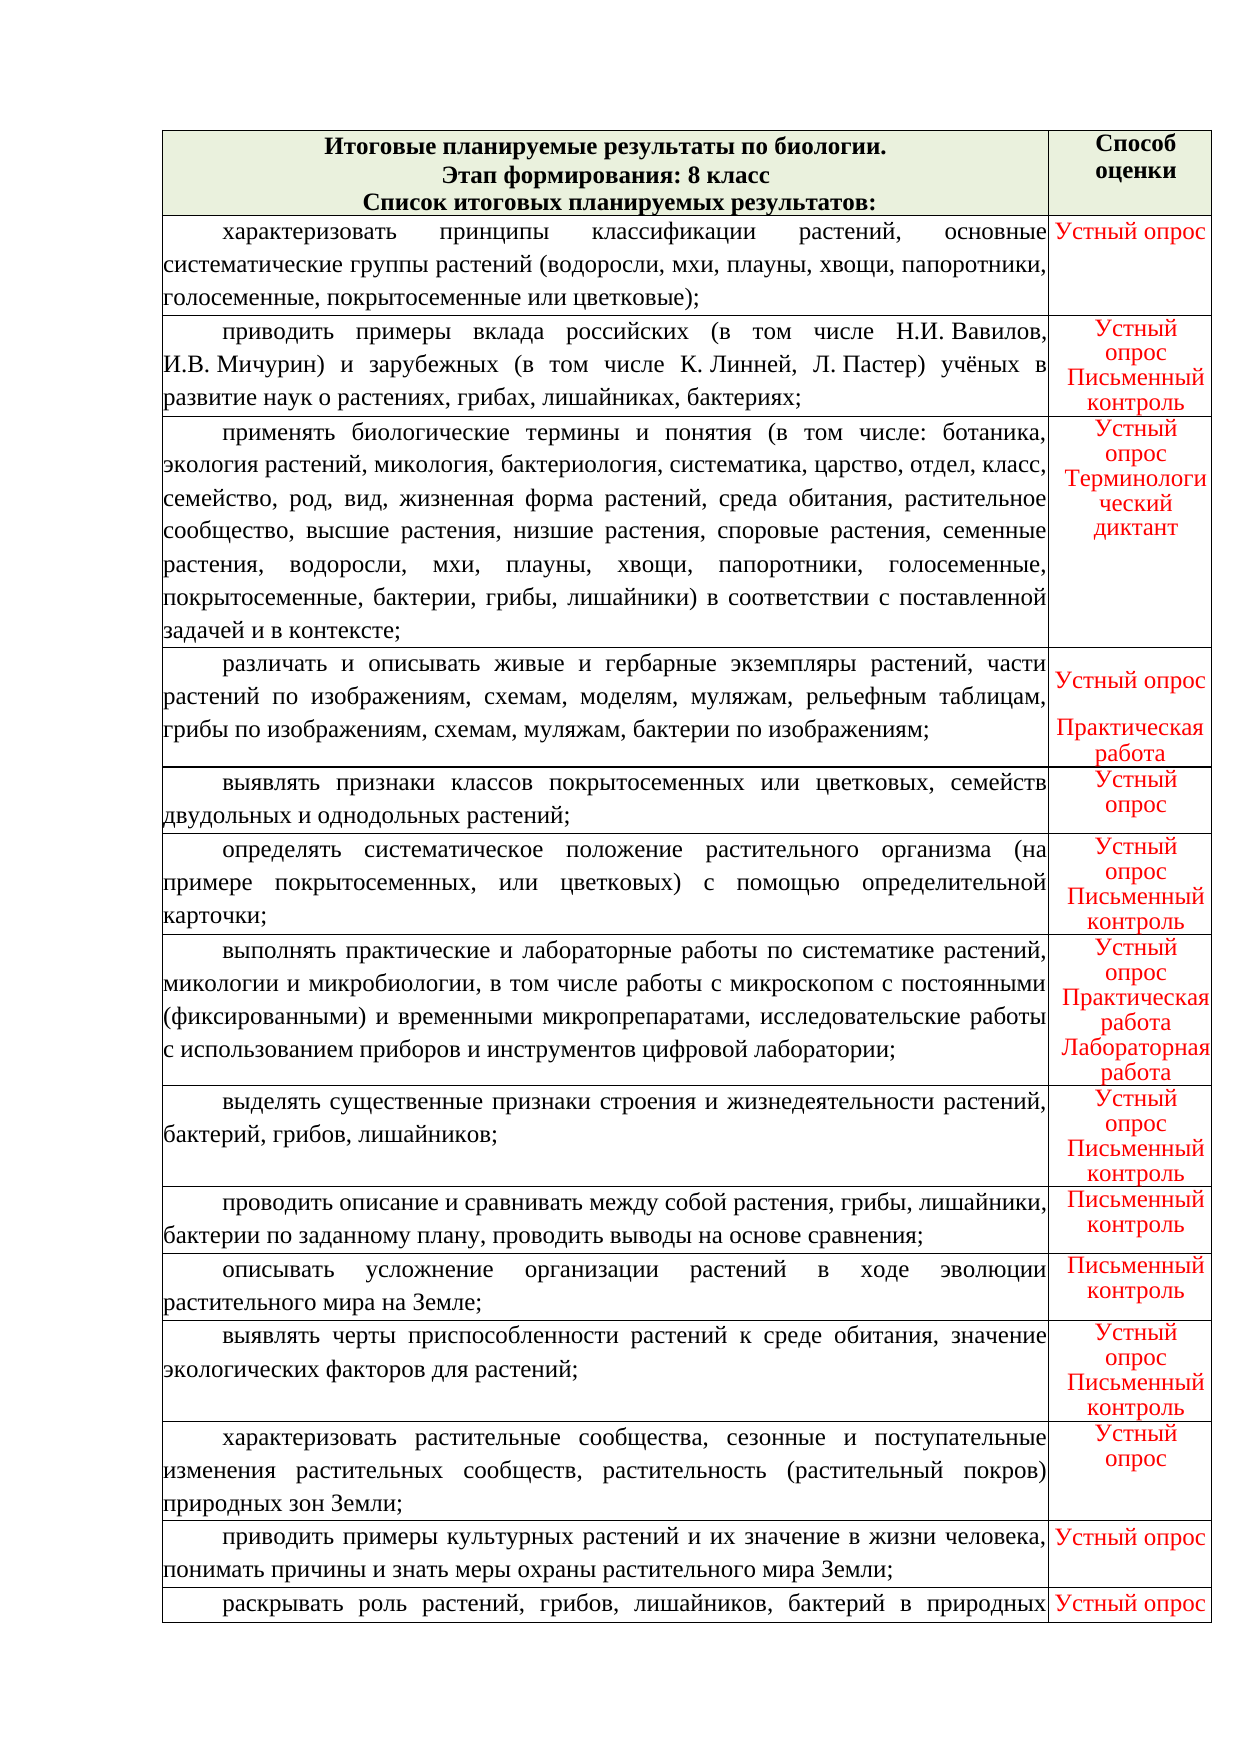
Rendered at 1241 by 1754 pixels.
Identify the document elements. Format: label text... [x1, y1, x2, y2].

table_cell приводить примеры культурных растений и их значение в жизни человека, понимать причины и знать меры охраны растительного мира Земли; [163, 1521, 1048, 1587]
table_cell Устный опрос Терминологический диктант [1049, 417, 1211, 647]
table_cell различать и описывать живые и гербарные экземпляры растений, части растений по изображениям, схемам, моделям, муляжам, рельефным таблицам, грибы по изображениям, схемам, муляжам, бактерии по изображениям; [163, 648, 1048, 766]
table_cell применять биологические термины и понятия (в том числе: ботаника, экология растений, микология, бактериология, систематика, царство, отдел, класс, семейство, род, вид, жизненная форма растений, среда обитания, растительное сообщество, высшие растения, низшие растения, споровые растения, семенные растения, водоросли, мхи, плауны, хвощи, папоротники, голосеменные, покрытосеменные, бактерии, грибы, лишайники) в соответствии с поставленной задачей и в контексте; [163, 417, 1048, 647]
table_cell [1049, 1588, 1211, 1622]
table_cell выделять существенные признаки строения и жизнедеятельности растений, бактерий, грибов, лишайников; [163, 1086, 1048, 1186]
table_cell Устный опрос [1049, 1521, 1211, 1587]
table_header Итоговые планируемые результаты по биологии. Этап формирования: 8 класс Список итоговых планируемых результатов: [163, 131, 1048, 215]
table_cell Устный опрос Практическая работа Лабораторная работа [1049, 935, 1211, 1085]
table_cell Устный опрос Письменный контроль [1049, 316, 1211, 416]
table_cell Устный опрос Письменный контроль [1049, 834, 1211, 934]
table_cell приводить примеры вклада российских (в том числе Н.И. Вавилов, И.В. Мичурин) и зарубежных (в том числе К. Линней, Л. Пастер) учёных в развитие наук о растениях, грибах, лишайниках, бактериях; [163, 316, 1048, 416]
table_cell Устный опрос Практическая работа [1049, 648, 1211, 766]
table_cell выявлять признаки классов покрытосеменных или цветковых, семейств двудольных и однодольных растений; [163, 768, 1048, 833]
table_cell выявлять черты приспособленности растений к среде обитания, значение экологических факторов для растений; [163, 1321, 1048, 1421]
table_cell характеризовать растительные сообщества, сезонные и поступательные изменения растительных сообществ, растительность (растительный покров) природных зон Земли; [163, 1422, 1048, 1520]
table_cell Устный опрос [1049, 1422, 1211, 1520]
table_cell Устный опрос [1049, 768, 1211, 833]
table_cell Устный опрос [1049, 216, 1211, 315]
table_cell Письменный контроль [1049, 1254, 1211, 1319]
table_cell характеризовать принципы классификации растений, основные систематические группы растений (водоросли, мхи, плауны, хвощи, папоротники, голосеменные, покрытосеменные или цветковые); [163, 216, 1048, 315]
table_cell описывать усложнение организации растений в ходе эволюции растительного мира на Земле; [163, 1254, 1048, 1319]
table_cell Устный опрос Письменный контроль [1049, 1086, 1211, 1186]
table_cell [163, 1588, 1048, 1622]
table_cell определять систематическое положение растительного организма (на примере покрытосеменных, или цветковых) с помощью определительной карточки; [163, 834, 1048, 934]
table_cell Устный опрос Письменный контроль [1049, 1321, 1211, 1421]
table_cell выполнять практические и лабораторные работы по систематике растений, микологии и микробиологии, в том числе работы с микроскопом с постоянными (фиксированными) и временными микропрепаратами, исследовательские работы с использованием приборов и инструментов цифровой лаборатории; [163, 935, 1048, 1085]
table_header Способ оценки [1049, 131, 1211, 215]
table_cell проводить описание и сравнивать между собой растения, грибы, лишайники, бактерии по заданному плану, проводить выводы на основе сравнения; [163, 1187, 1048, 1253]
table_cell Письменный контроль [1049, 1187, 1211, 1253]
